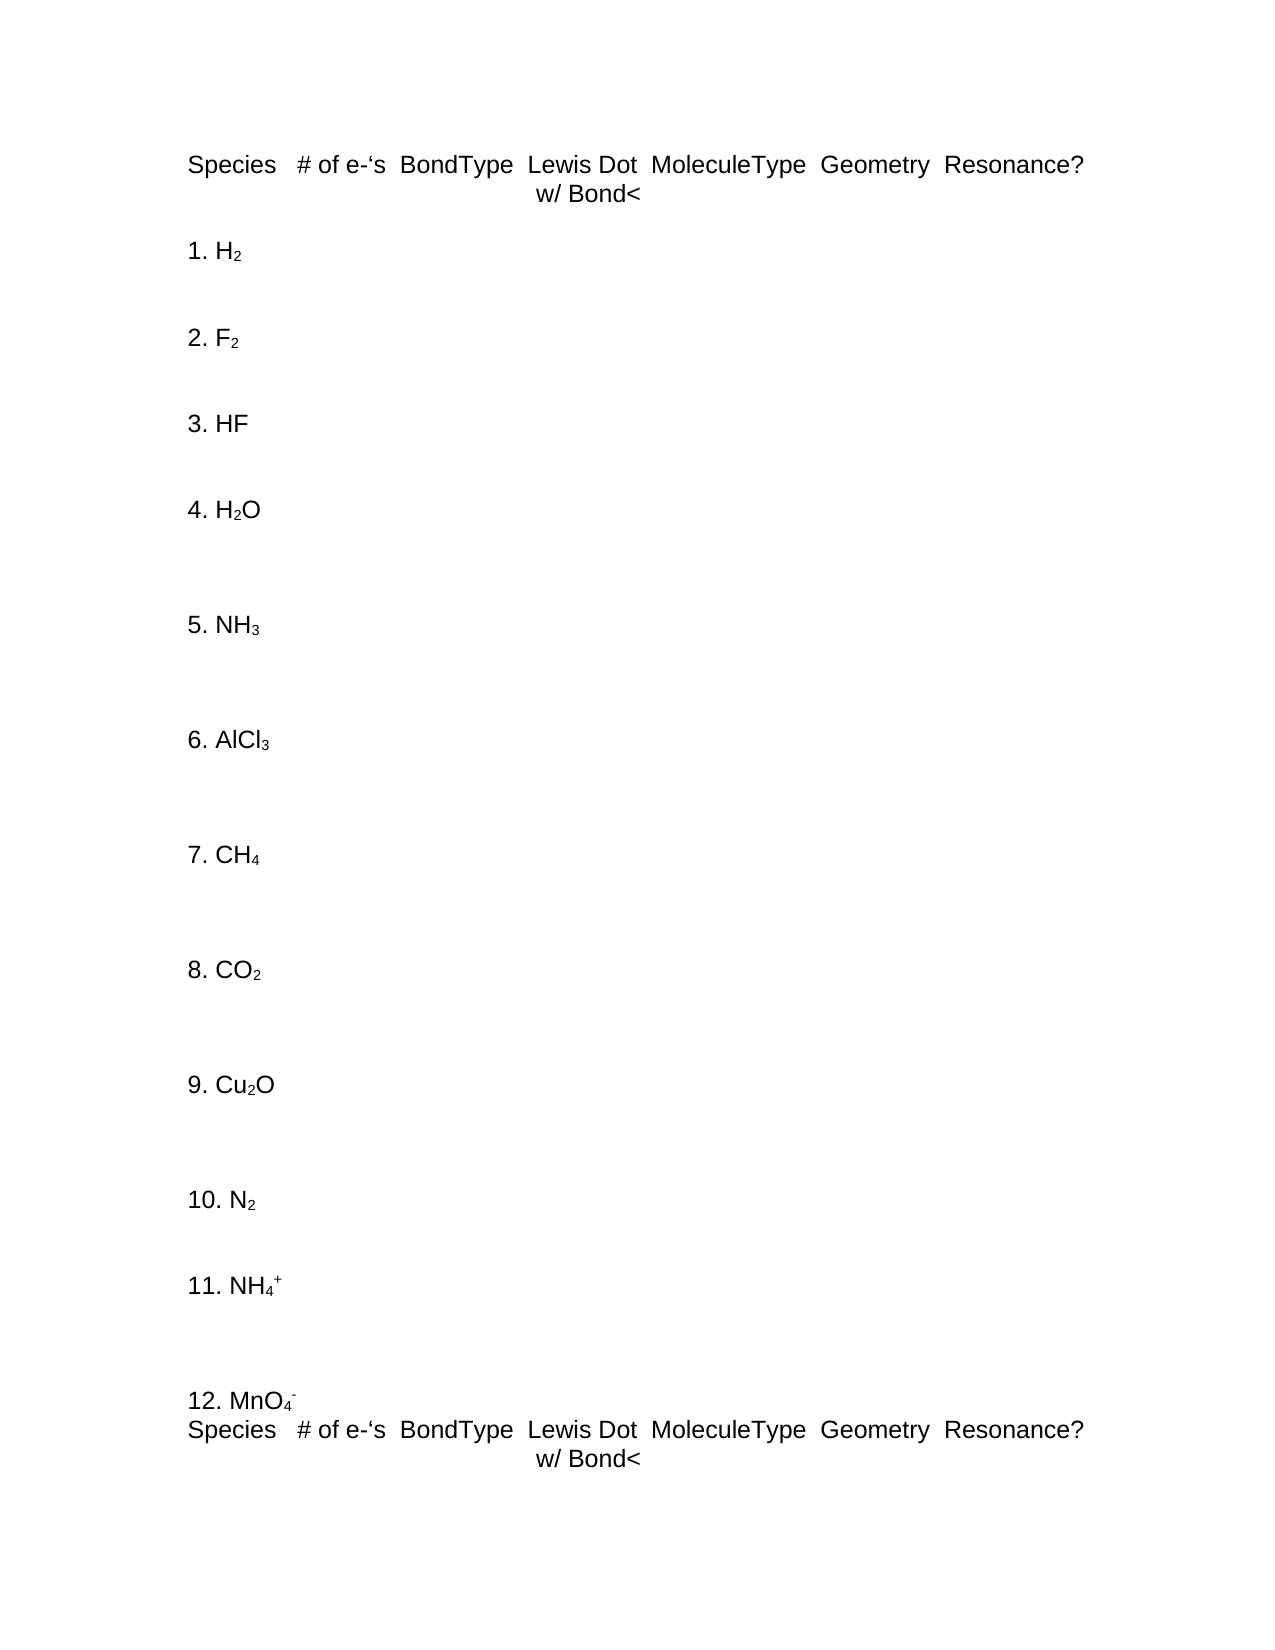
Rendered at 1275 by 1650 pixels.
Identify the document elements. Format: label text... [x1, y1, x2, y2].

text Species # of e-‘s BondType Lewis Dot MoleculeType Geometry Resonance? [187, 150, 1087, 179]
text 5. NH3 [187, 610, 1087, 639]
text 10. N2 [187, 1185, 1087, 1214]
text 8. CO2 [187, 955, 1087, 984]
text 9. Cu2O [187, 1070, 1087, 1099]
text 4. H2O [187, 495, 1087, 524]
text 7. CH4 [187, 840, 1087, 869]
text 6. AlCl3 [187, 725, 1087, 754]
text w/ Bond< [187, 179, 1087, 207]
text 11. NH4+ [187, 1271, 1087, 1300]
text 2. F2 [187, 322, 1087, 351]
text w/ Bond< [187, 1444, 1087, 1472]
text Species # of e-‘s BondType Lewis Dot MoleculeType Geometry Resonance? [187, 1415, 1087, 1444]
text 12. MnO4- [187, 1386, 1087, 1415]
text 1. H2 [187, 236, 1087, 265]
text 3. HF [187, 409, 1087, 437]
